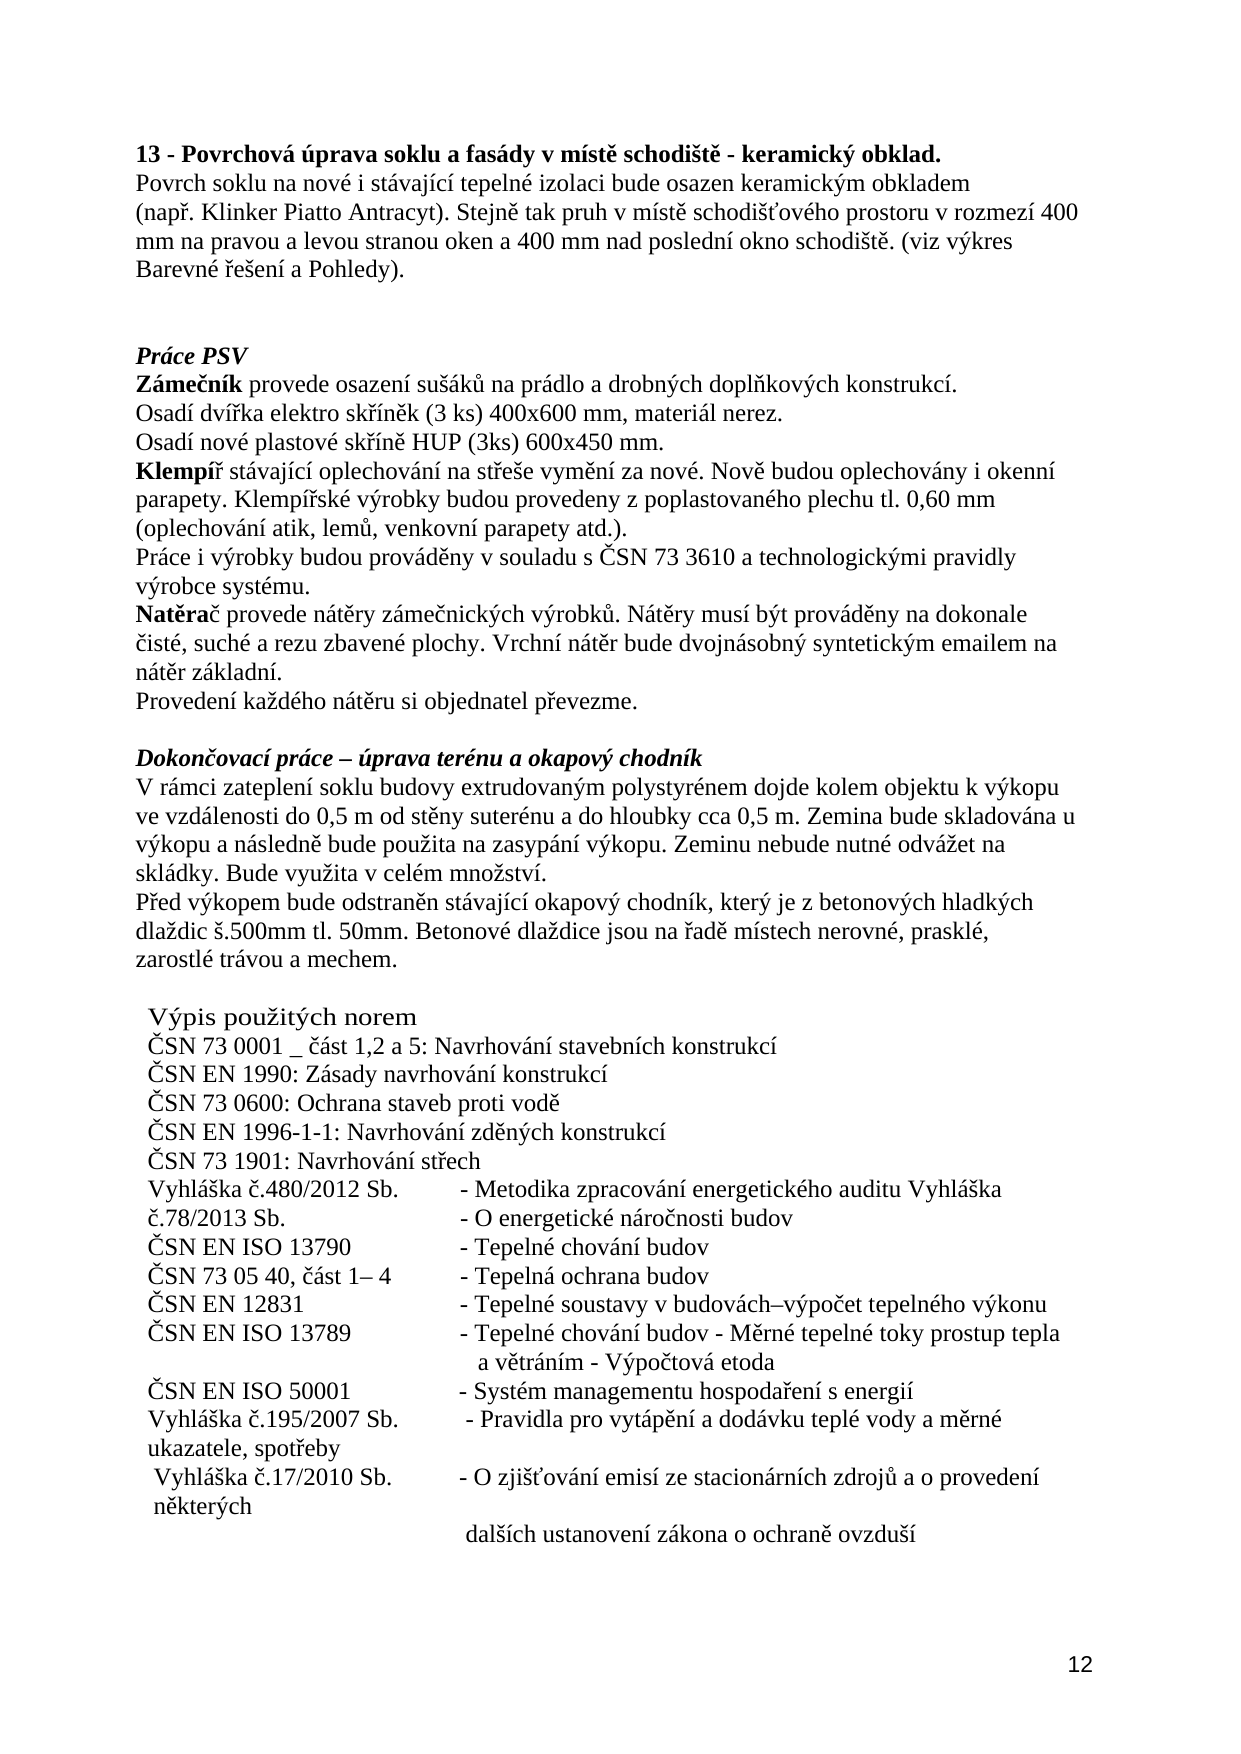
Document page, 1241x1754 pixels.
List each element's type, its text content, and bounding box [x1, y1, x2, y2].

text a větráním - Výpočtová etoda [147, 1347, 1105, 1376]
subtitle Výpis použitých norem [147, 1002, 1105, 1031]
text ČSN EN ISO 13789 - Tepelné chování budov - Měrné tepelné toky prostup tepla [147, 1318, 1105, 1347]
text Povrch soklu na nové i stávající tepelné izolaci bude osazen keramickým obkladem (např. Klinker Piatto Antracyt). Stejně tak pruh v místě schodišťového prostoru v rozmezí 400 mm na pravou a levou stranou oken a 400 mm nad poslední okno schodiště. (viz výkres Barevné řešení a Pohledy). [135, 168, 1088, 283]
text ČSN 73 0001 _ část 1,2 a 5: Navrhování stavebních konstrukcí [147, 1031, 1105, 1059]
text Vyhláška č.195/2007 Sb. - Pravidla pro vytápění a dodávku teplé vody a měrné ukazatele, spotřeby [147, 1404, 1105, 1462]
subtitle Práce PSV [135, 341, 1105, 369]
text ČSN EN ISO 50001 - Systém managementu hospodaření s energií [147, 1376, 1105, 1404]
text Provedení každého nátěru si objednatel převezme. [135, 686, 1105, 714]
subtitle Dokončovací práce – úprava terénu a okapový chodník [135, 743, 1105, 772]
text ČSN 73 0600: Ochrana staveb proti vodě [147, 1088, 1105, 1117]
text Práce i výrobky budou prováděny v souladu s ČSN 73 3610 a technologickými pravidly výrobce systému. [135, 542, 1029, 599]
text ČSN EN 1990: Zásady navrhování konstrukcí [147, 1059, 1105, 1088]
text ČSN EN 12831 - Tepelné soustavy v budovách–výpočet tepelného výkonu [147, 1289, 1105, 1318]
text ČSN EN 1996-1-1: Navrhování zděných konstrukcí [147, 1117, 1105, 1146]
text Zámečník provede osazení sušáků na prádlo a drobných doplňkových konstrukcí. [135, 369, 1105, 398]
text ČSN 73 05 40, část 1– 4 - Tepelná ochrana budov [147, 1261, 1105, 1289]
text dalších ustanovení zákona o ochraně ovzduší [465, 1519, 1105, 1548]
text Vyhláška č.17/2010 Sb. - O zjišťování emisí ze stacionárních zdrojů a o provedení některých [153, 1462, 1105, 1519]
text Před výkopem bude odstraněn stávající okapový chodník, který je z betonových hladkých dlaždic š.500mm tl. 50mm. Betonové dlaždice jsou na řadě místech nerovné, prasklé, zarostlé trávou a mechem. [135, 887, 1044, 973]
text Klempíř stávající oplechování na střeše vymění za nové. Nově budou oplechovány i okenní parapety. Klempířské výrobky budou provedeny z poplastovaného plechu tl. 0,60 mm (oplechování atik, lemů, venkovní parapety atd.). [135, 456, 1088, 542]
text ČSN EN ISO 13790 - Tepelné chování budov [147, 1232, 1105, 1261]
text V rámci zateplení soklu budovy extrudovaným polystyrénem dojde kolem objektu k výkopu ve vzdálenosti do 0,5 m od stěny suterénu a do hloubky cca 0,5 m. Zemina bude skladována u výkopu a následně bude použita na zasypání výkopu. Zeminu nebude nutné odvážet na skládky. Bude využita v celém množství. [135, 772, 1081, 887]
text Osadí dvířka elektro skříněk (3 ks) 400x600 mm, materiál nerez. [135, 398, 1105, 427]
text ČSN 73 1901: Navrhování střech [147, 1146, 1105, 1174]
text Natěrač provede nátěry zámečnických výrobků. Nátěry musí být prováděny na dokonale čisté, suché a rezu zbavené plochy. Vrchní nátěr bude dvojnásobný syntetickým emailem na nátěr základní. [135, 599, 1081, 686]
text Osadí nové plastové skříně HUP (3ks) 600x450 mm. [135, 427, 1105, 456]
text 13 - Povrchová úprava soklu a fasády v místě schodiště - keramický obklad. [135, 139, 1105, 168]
text Vyhláška č.480/2012 Sb. - Metodika zpracování energetického auditu Vyhláška č.78/2013 Sb. - O energetické náročnosti budov [147, 1174, 1105, 1232]
